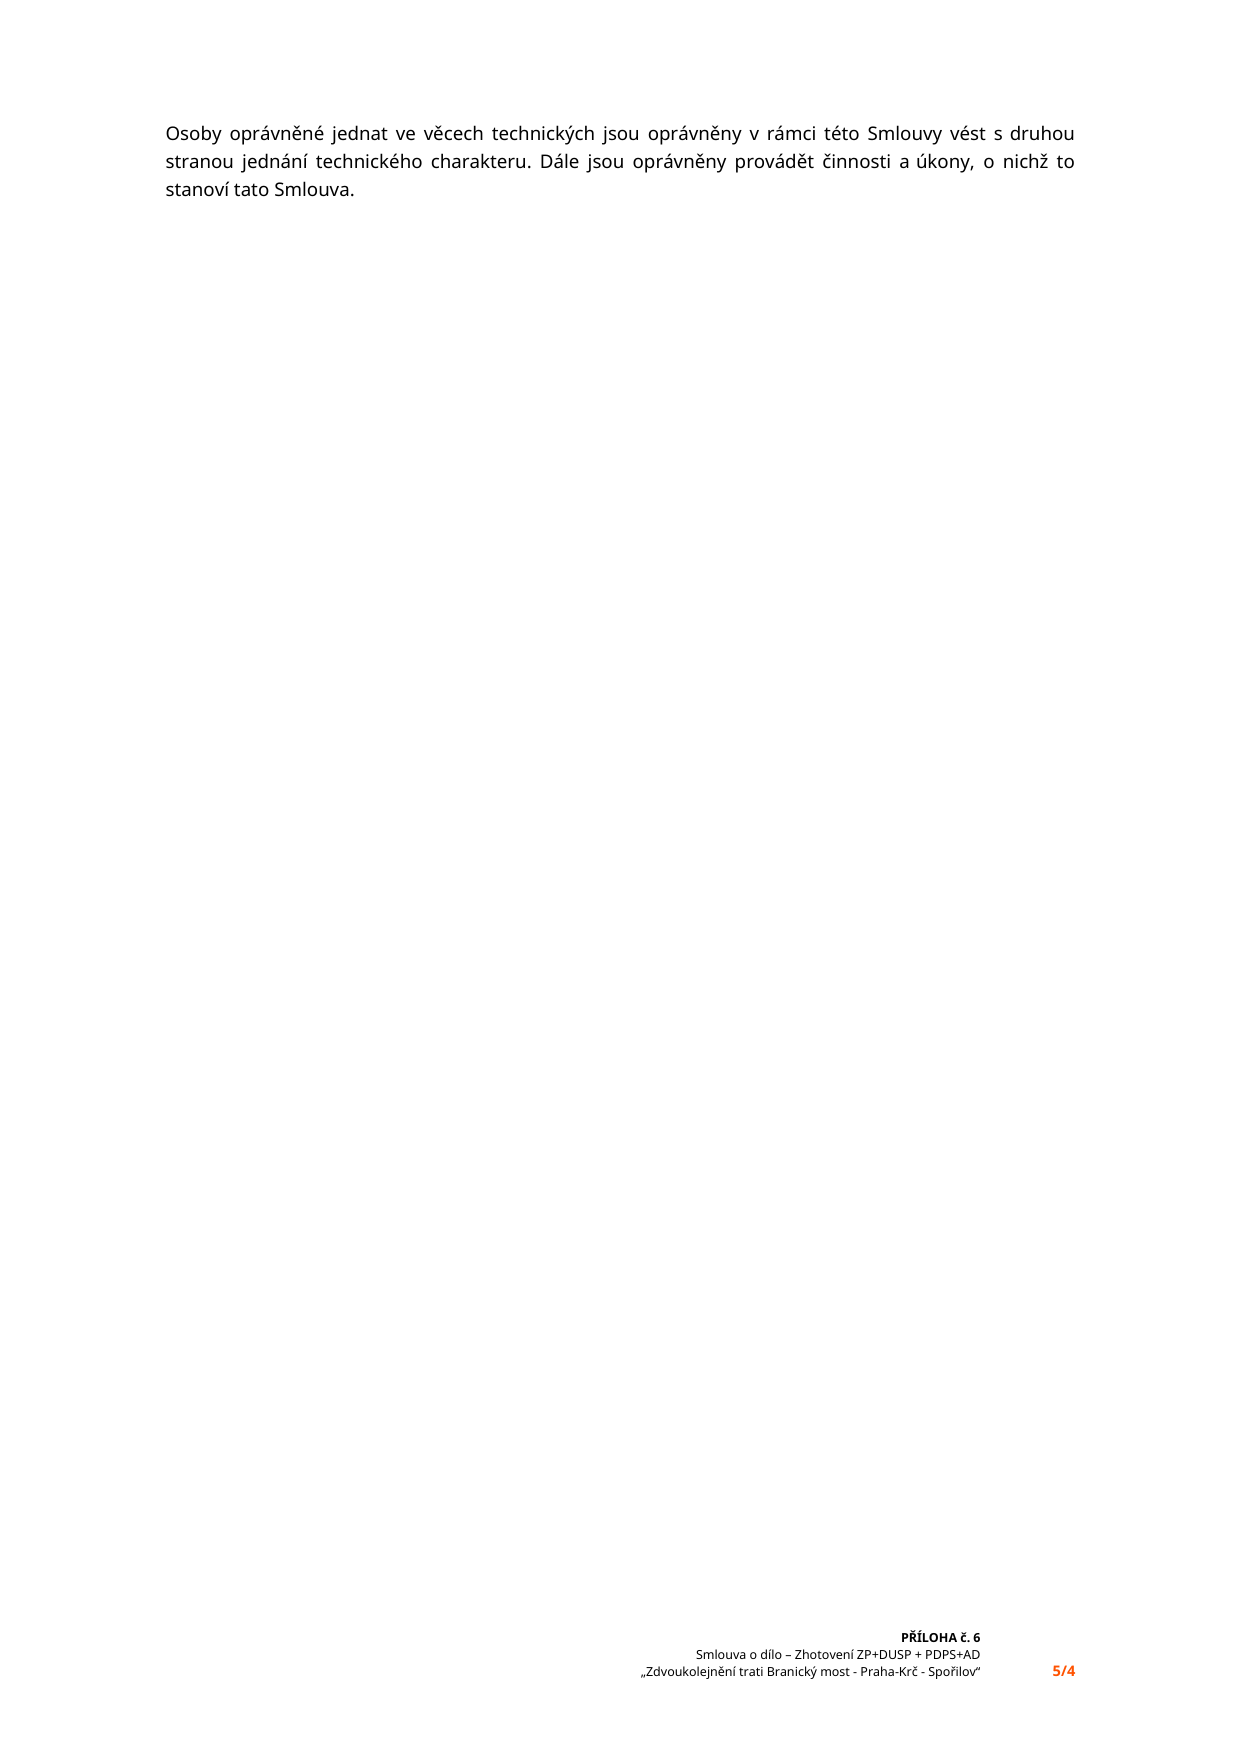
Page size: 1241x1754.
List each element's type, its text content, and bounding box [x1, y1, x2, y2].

text Osoby oprávněné jednat ve věcech technických jsou oprávněny v rámci této Smlouvy vést s druhou stranou jednání technického charakteru. Dále jsou oprávněny provádět činnosti a úkony, o nichž to stanoví tato Smlouva. [165, 121, 1075, 202]
